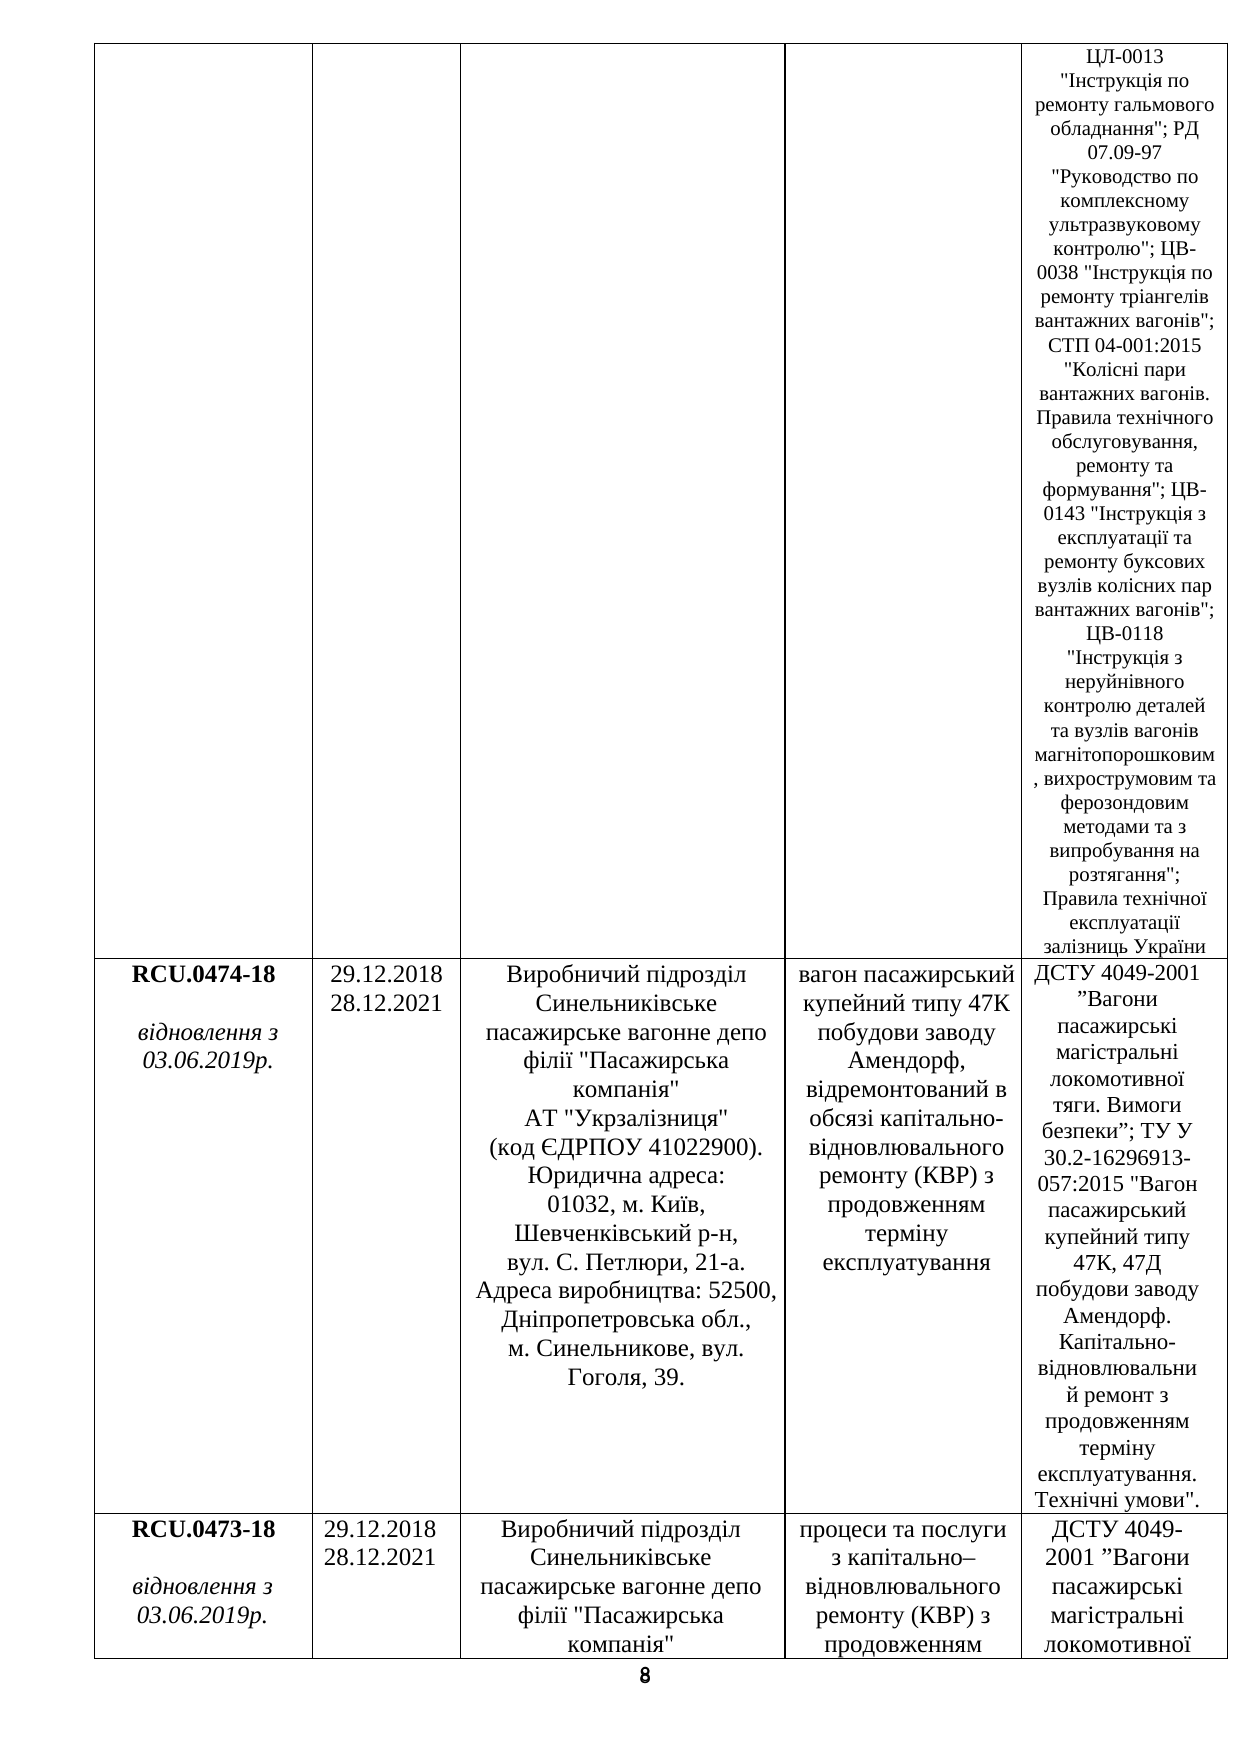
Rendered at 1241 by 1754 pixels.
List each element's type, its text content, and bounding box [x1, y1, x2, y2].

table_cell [786, 44, 1021, 958]
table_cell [95, 44, 312, 958]
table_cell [786, 1514, 1021, 1657]
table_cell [1022, 44, 1227, 958]
table_cell вагон пасажирський купейний типу 47К побудови заводу Амендорф, відремонтований в обсязі капітально-відновлювального ремонту (КВР) з продовженням терміну експлуатування [786, 959, 1021, 1513]
table_cell 29.12.2018 28.12.2021 [313, 959, 460, 1513]
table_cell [313, 1514, 460, 1657]
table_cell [1022, 1514, 1227, 1657]
table_cell RCU.0474-18 відновлення з 03.06.2019р. [95, 959, 312, 1513]
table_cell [313, 44, 460, 958]
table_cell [95, 1514, 312, 1657]
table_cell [461, 1514, 784, 1657]
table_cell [461, 44, 784, 958]
